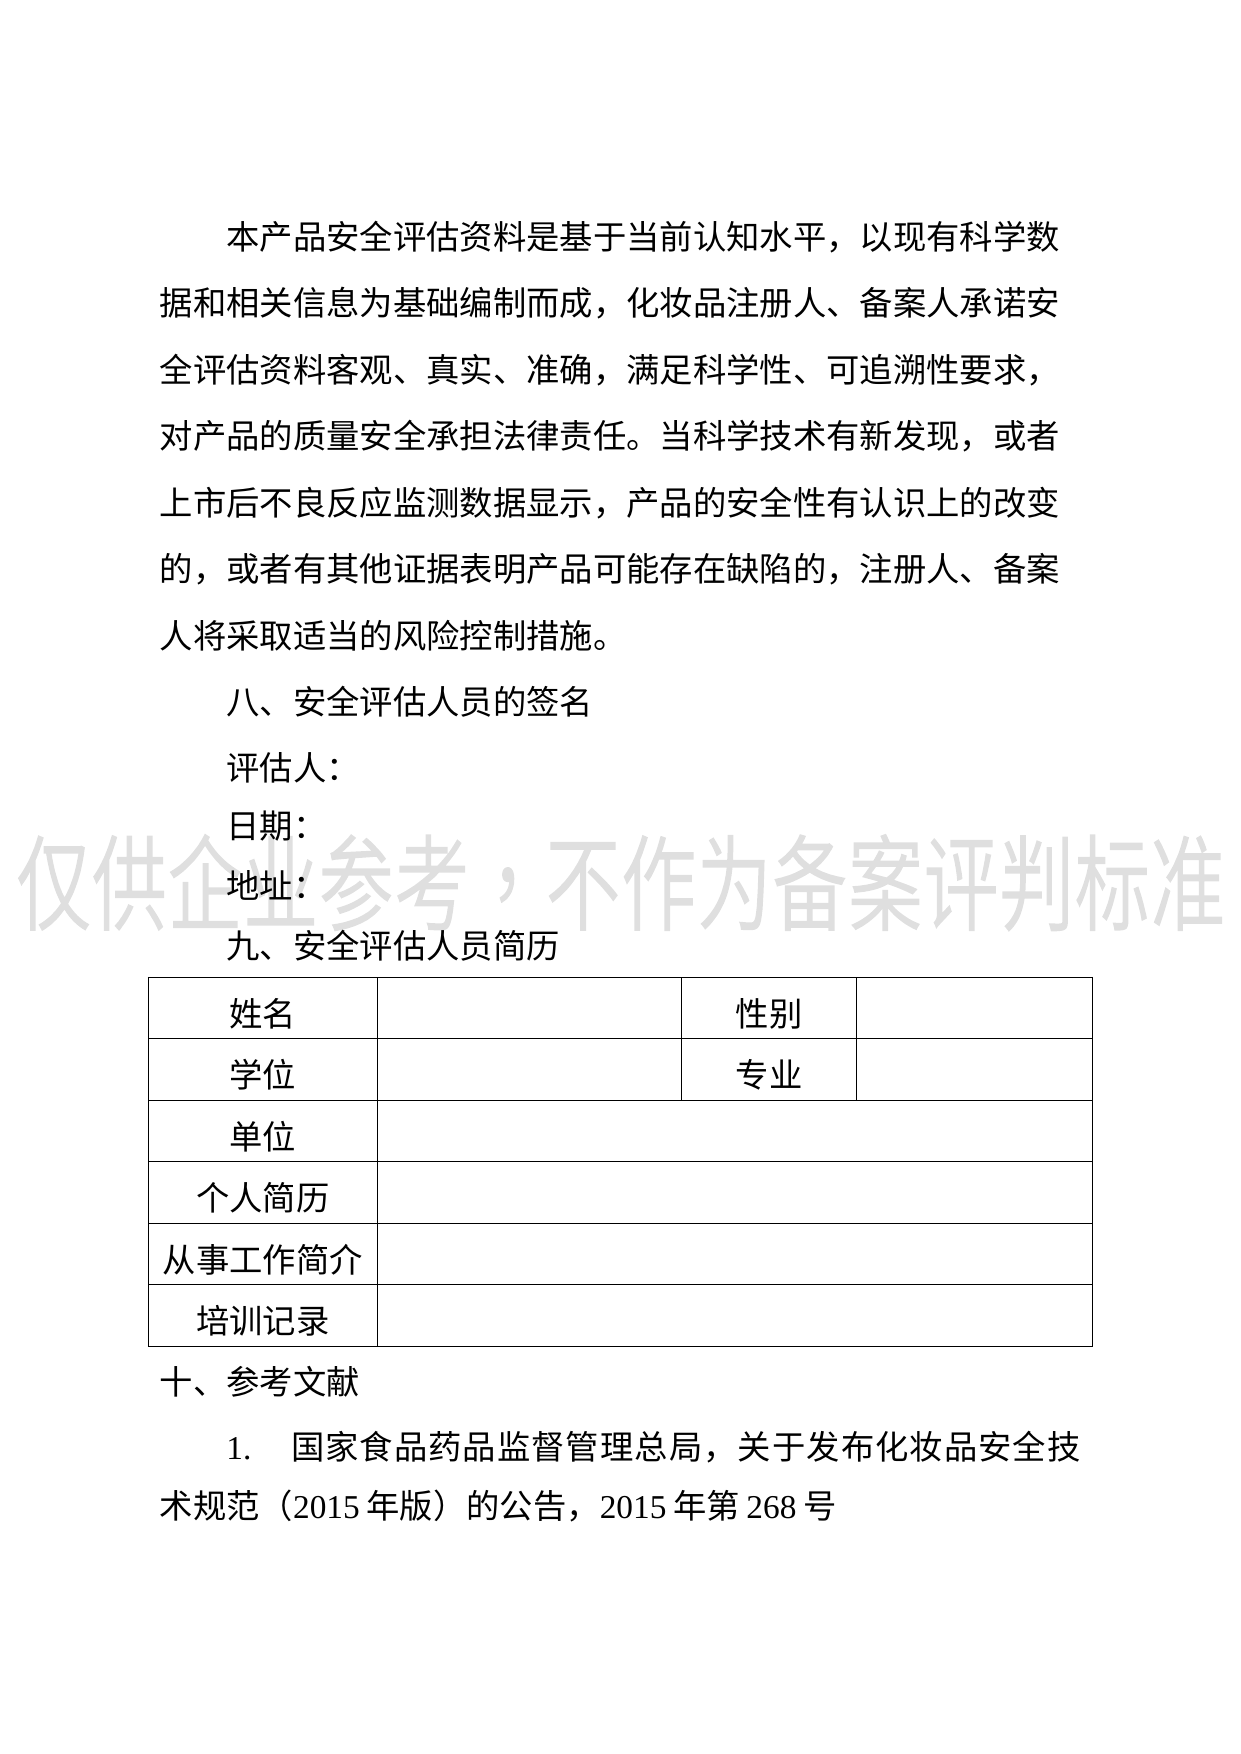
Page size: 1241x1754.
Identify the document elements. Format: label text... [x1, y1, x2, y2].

table_cell [378, 1162, 1092, 1223]
text 日期： [159, 792, 1081, 850]
table_cell 单位 [149, 1101, 377, 1161]
title 安全评估人员简历 [159, 910, 1081, 977]
table_header 性别 [682, 978, 856, 1038]
table_header 姓名 [149, 978, 377, 1038]
table_cell 培训记录 [149, 1285, 377, 1346]
table_cell 从事工作简介 [149, 1224, 377, 1284]
table_cell [378, 1101, 1092, 1161]
table_cell [857, 1039, 1092, 1100]
table_cell [378, 1224, 1092, 1284]
list 国家食品药品监督管理总局，关于发布化妆品安全技术规范（2015年版）的公告，2015年第268号 [159, 1413, 1081, 1530]
title 本产品安全评估资料是基于当前认知水平，以现有科学数据和相关信息为基础编制而成，化妆品注册人、备案人承诺安全评估资料客观、真实、准确，满足科学性、可追溯性要求，对产品的质量安全承担法律责任。当科学技术有新发现，或者上市后不良反应监测数据显示，产品的安全性有认识上的改变的，或者有其他证据表明产品可能存在缺陷的，注册人、备案人将采取适当的风险控制措施。 [159, 202, 1081, 667]
table_cell 专业 [682, 1039, 856, 1100]
table_cell 个人简历 [149, 1162, 377, 1223]
table_header [378, 978, 681, 1038]
title 八、安全评估人员的签名 [159, 667, 1081, 733]
text 评估人： [159, 733, 1081, 792]
table_cell [378, 1285, 1092, 1346]
text 地址： [159, 850, 1081, 910]
table_cell [378, 1039, 681, 1100]
table_header [857, 978, 1092, 1038]
title 十、参考文献 [159, 1347, 1081, 1413]
table_cell 学位 [149, 1039, 377, 1100]
